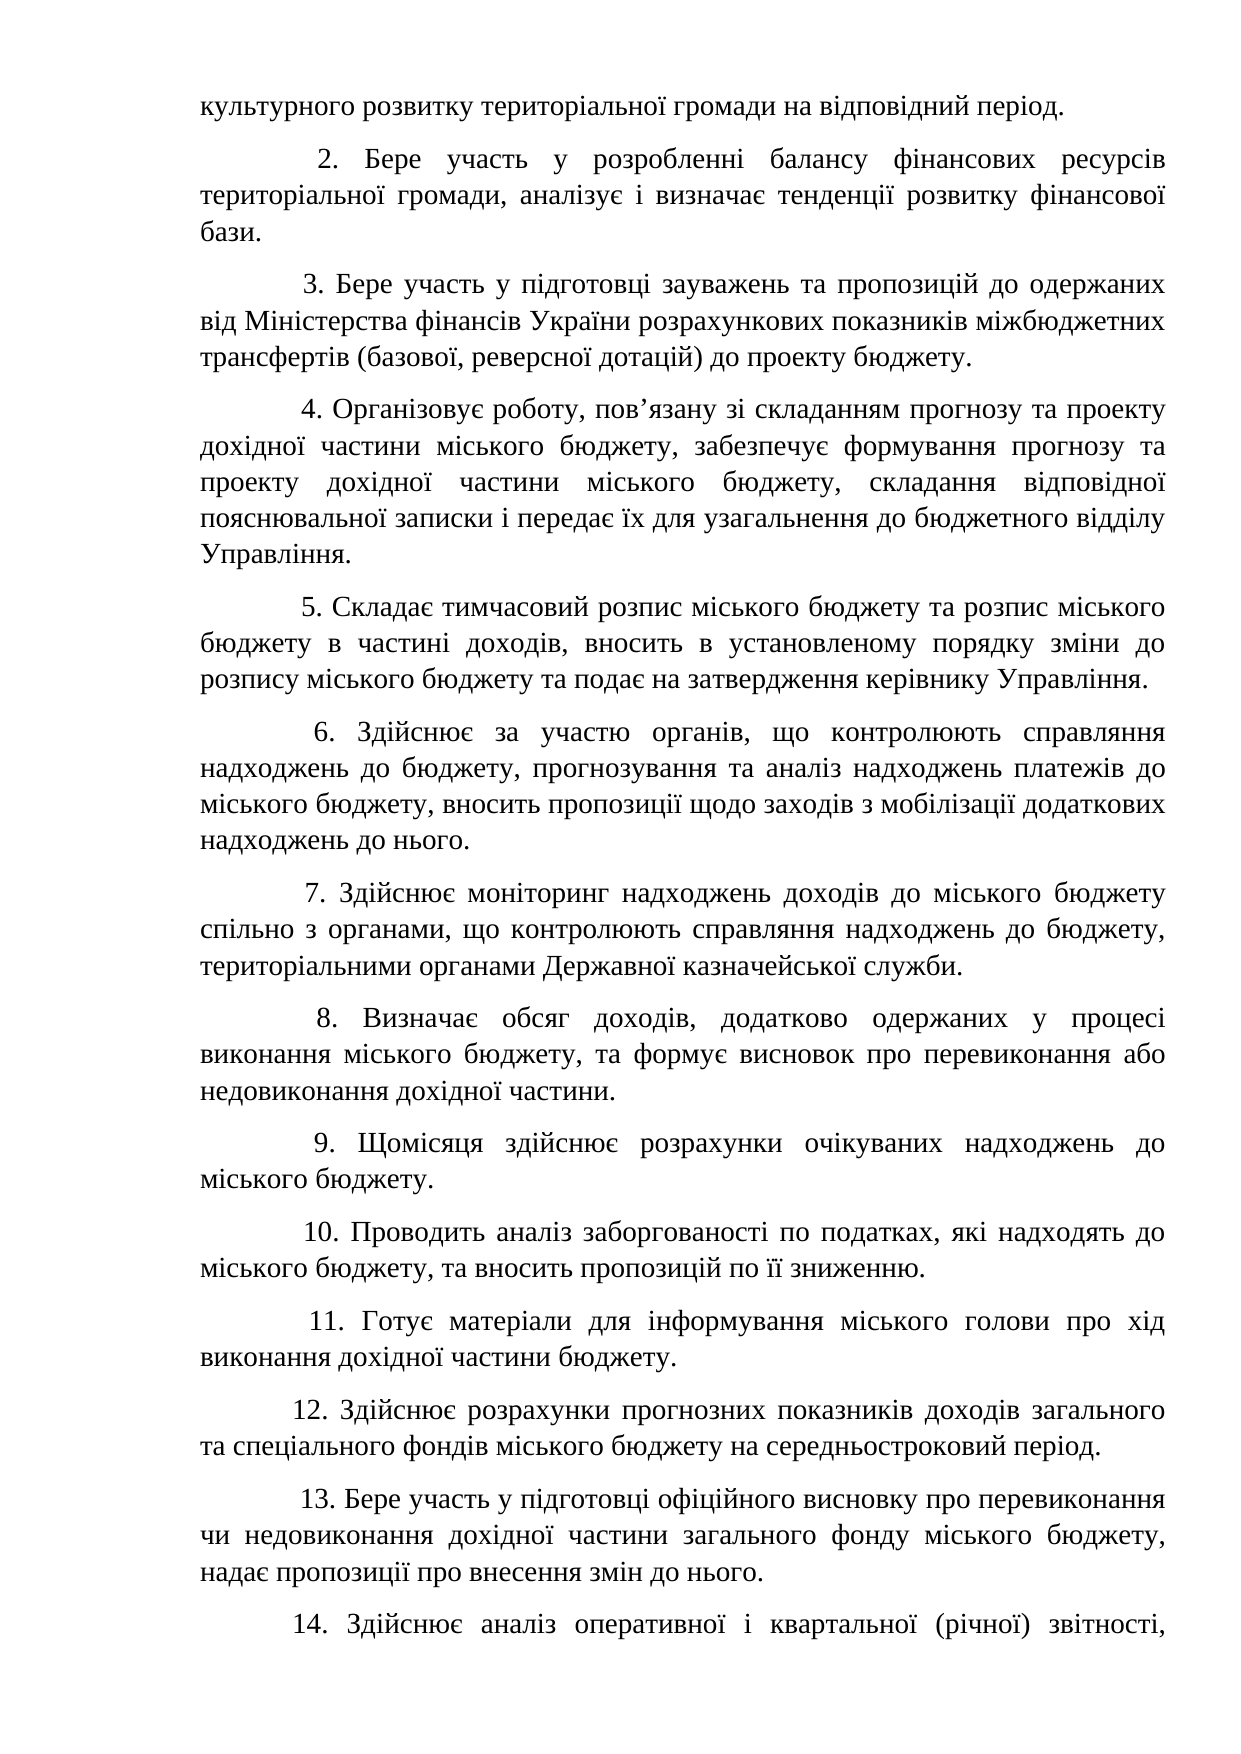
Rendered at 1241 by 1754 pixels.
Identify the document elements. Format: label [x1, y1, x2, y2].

table_header [189, 89, 1178, 1640]
